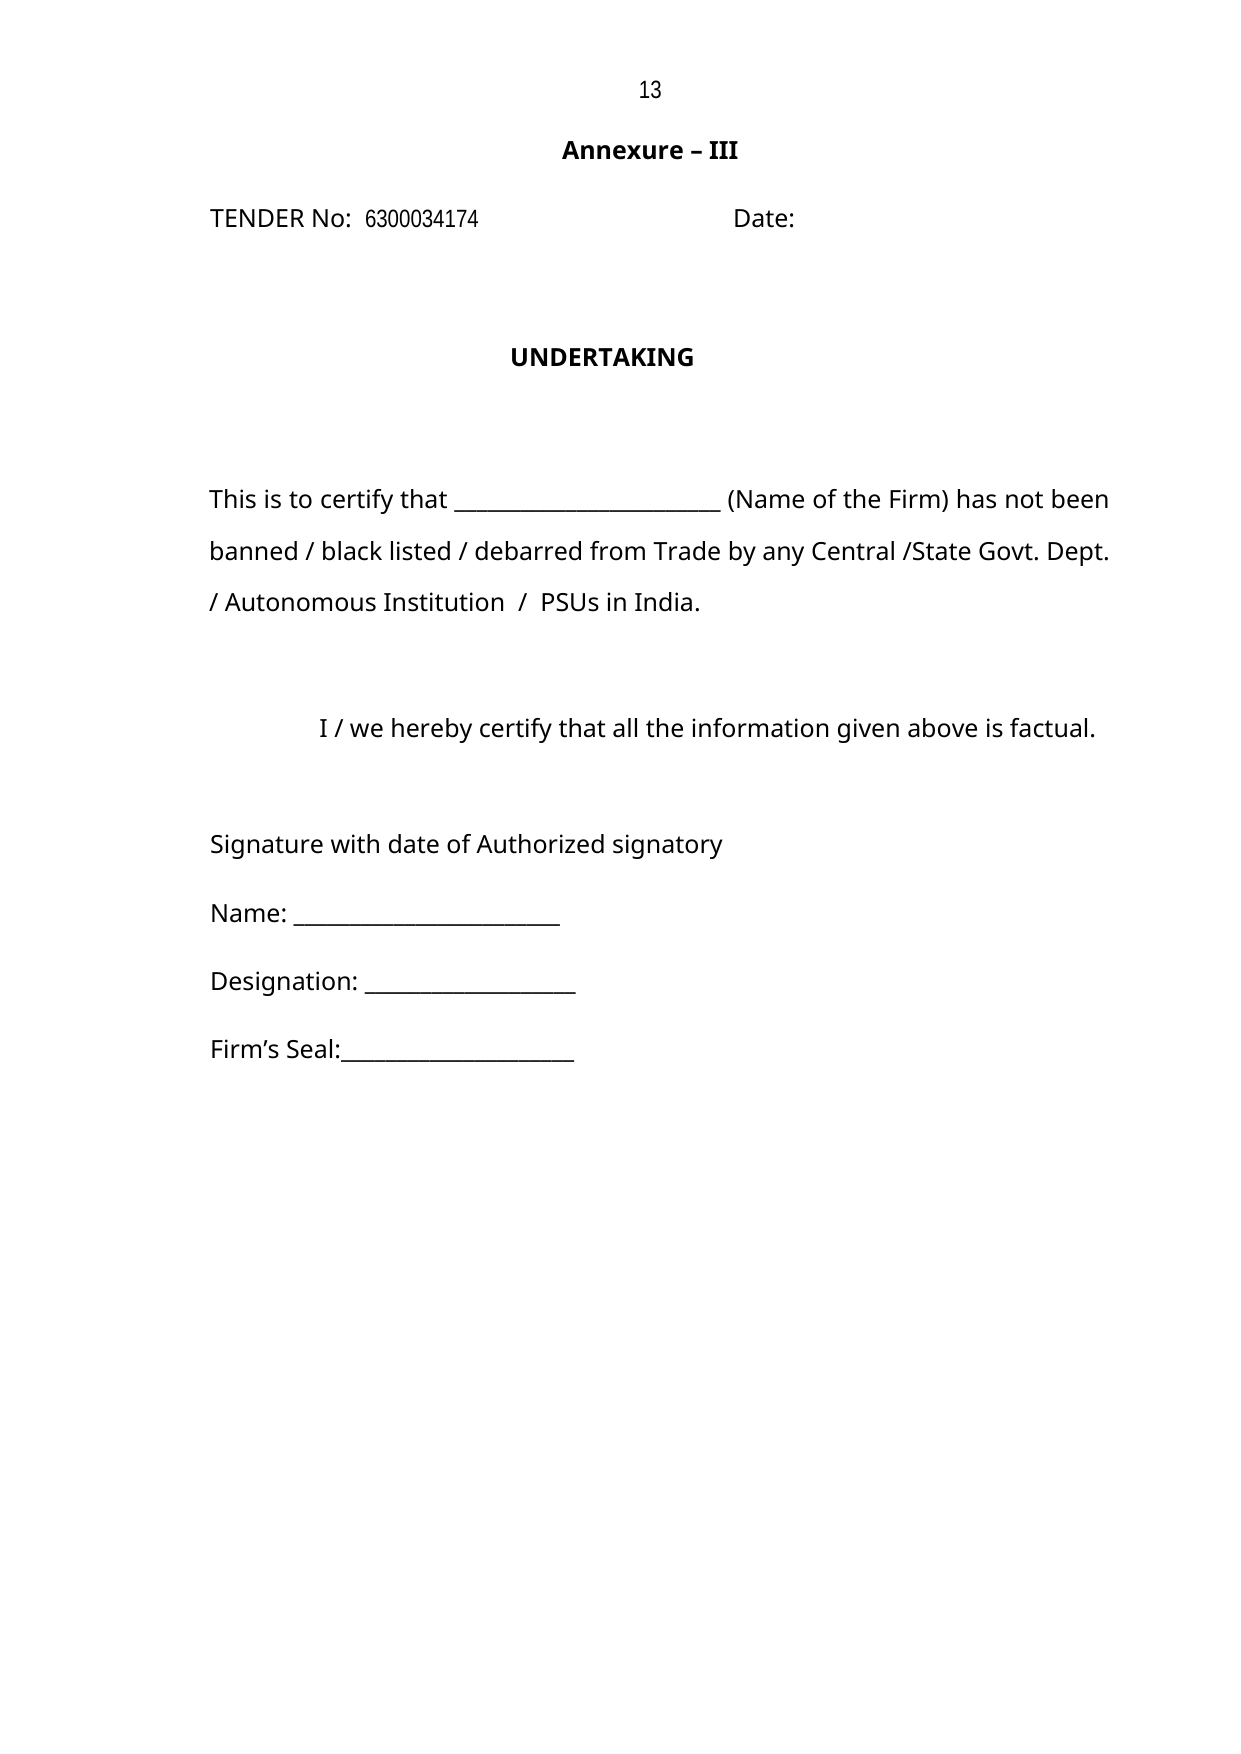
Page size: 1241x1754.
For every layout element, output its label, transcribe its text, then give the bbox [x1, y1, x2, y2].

text Annexure – III [135, 132, 1165, 166]
text Signature with date of Authorized signatory [135, 827, 1165, 861]
text Designation: ___________________ [135, 963, 1165, 997]
text TENDER No: 6300034174 Date: [195, 200, 1165, 234]
text I / we hereby certify that all the information given above is factual. [319, 710, 1111, 744]
text This is to certify that ________________________ (Name of the Firm) has not been banned / black listed / debarred from Trade by any Central /State Govt. Dept. / Autonomous Institution / PSUs in India. [209, 482, 1111, 618]
text UNDERTAKING [435, 347, 1165, 371]
text Firm’s Seal:_____________________ [135, 1031, 1165, 1066]
text Name: ________________________ [135, 895, 1165, 929]
